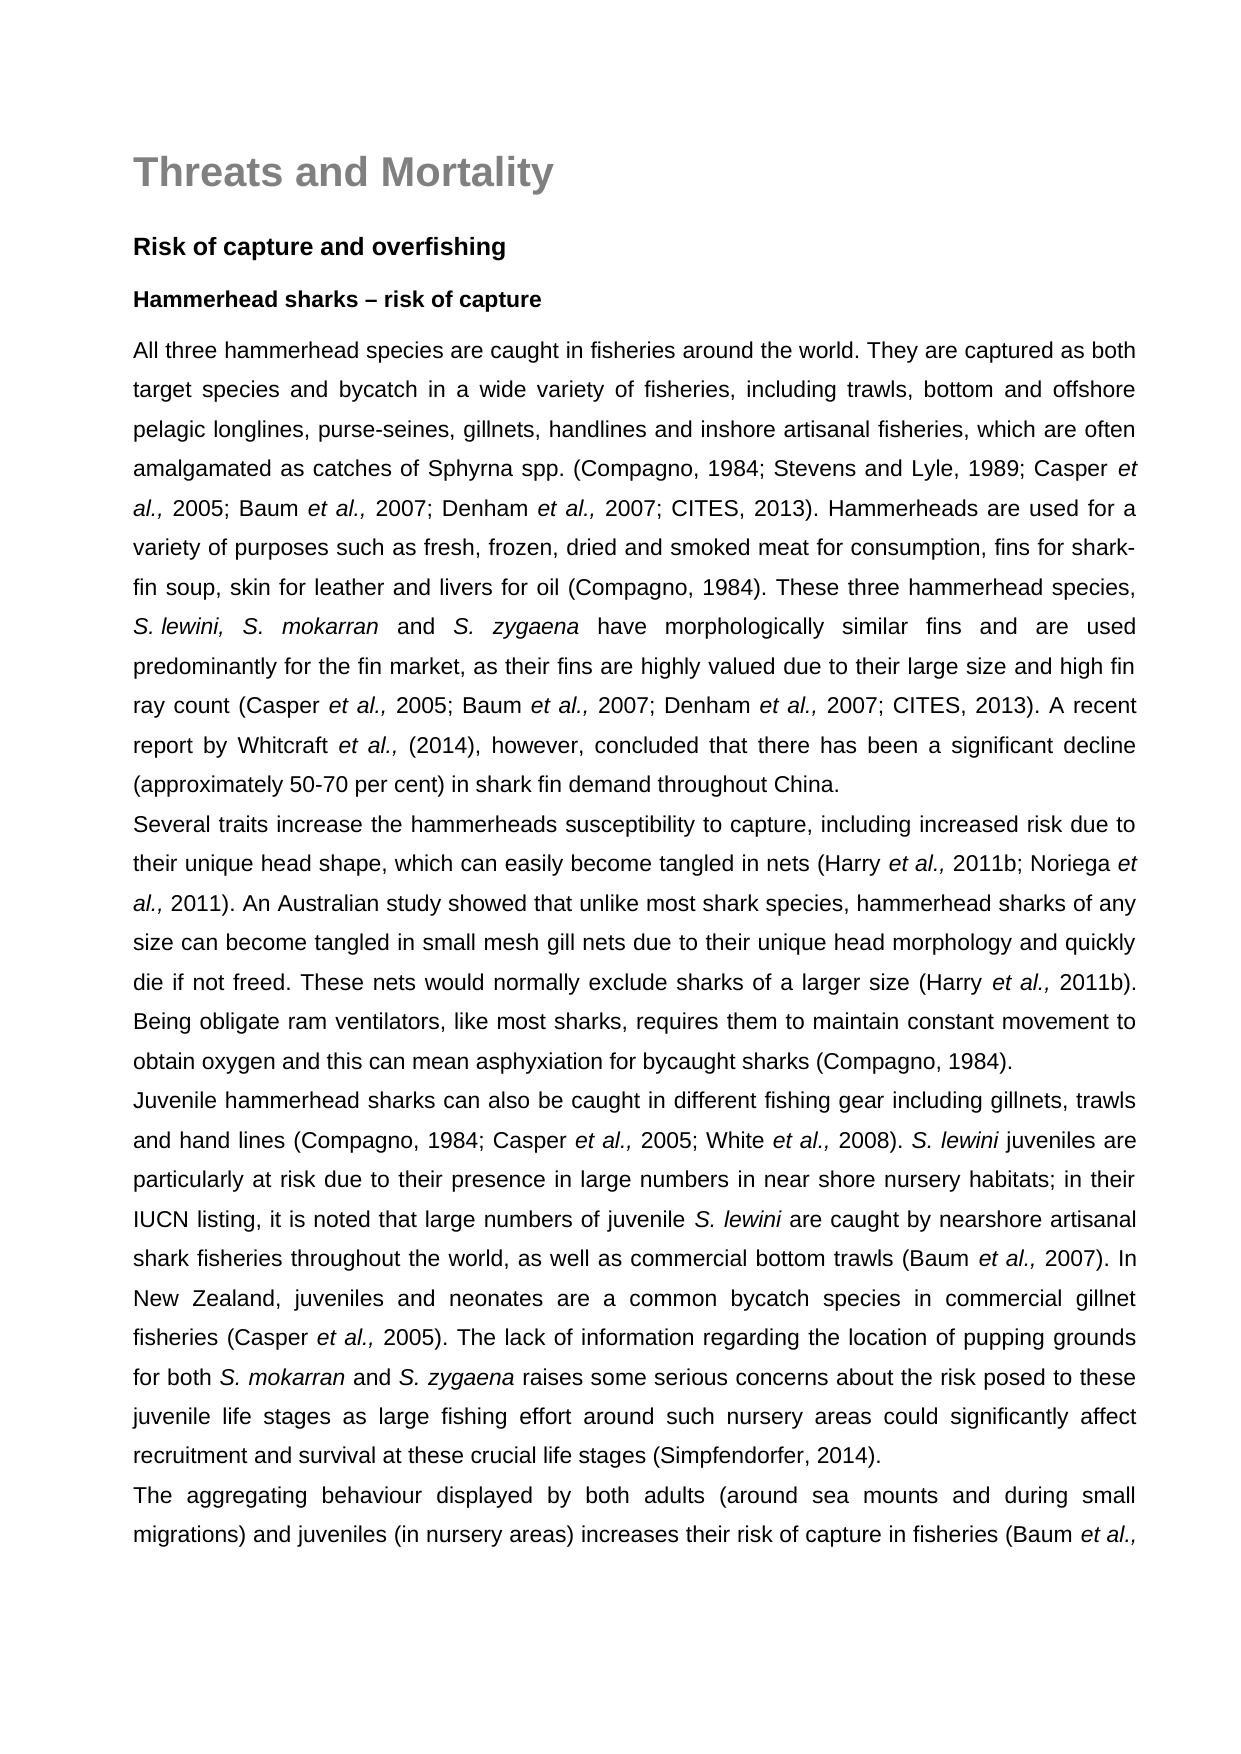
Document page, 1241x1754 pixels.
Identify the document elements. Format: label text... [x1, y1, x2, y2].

text Juvenile hammerhead sharks can also be caught in different fishing gear including gillnets, trawls and hand lines (Compagno, 1984; Casper et al., 2005; White et al., 2008). S. lewini juveniles are particularly at risk due to their presence in large numbers in near shore nursery habitats; in their IUCN listing, it is noted that large numbers of juvenile S. lewini are caught by nearshore artisanal shark fisheries throughout the world, as well as commercial bottom trawls (Baum et al., 2007). In New Zealand, juveniles and neonates are a common bycatch species in commercial gillnet fisheries (Casper et al., 2005). The lack of information regarding the location of pupping grounds for both S. mokarran and S. zygaena raises some serious concerns about the risk posed to these juvenile life stages as large fishing effort around such nursery areas could significantly affect recruitment and survival at these crucial life stages (Simpfendorfer, 2014). [133, 1087, 1137, 1469]
text Several traits increase the hammerheads susceptibility to capture, including increased risk due to their unique head shape, which can easily become tangled in nets (Harry et al., 2011b; Noriega et al., 2011). An Australian study showed that unlike most shark species, hammerhead sharks of any size can become tangled in small mesh gill nets due to their unique head morphology and quickly die if not freed. These nets would normally exclude sharks of a larger size (Harry et al., 2011b). Being obligate ram ventilators, like most sharks, requires them to maintain constant movement to obtain oxygen and this can mean asphyxiation for bycaught sharks (Compagno, 1984). [133, 811, 1137, 1074]
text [133, 1482, 1137, 1548]
subtitle Threats and Mortality [133, 148, 1137, 196]
subtitle Risk of capture and overfishing [133, 232, 1137, 261]
text Hammerhead sharks – risk of capture [133, 286, 1137, 312]
text All three hammerhead species are caught in fisheries around the world. They are captured as both target species and bycatch in a wide variety of fisheries, including trawls, bottom and offshore pelagic longlines, purse-seines, gillnets, handlines and inshore artisanal fisheries, which are often amalgamated as catches of Sphyrna spp. (Compagno, 1984; Stevens and Lyle, 1989; Casper et al., 2005; Baum et al., 2007; Denham et al., 2007; CITES, 2013). Hammerheads are used for a variety of purposes such as fresh, frozen, dried and smoked meat for consumption, fins for shark-fin soup, skin for leather and livers for oil (Compagno, 1984). These three hammerhead species, S. lewini, S. mokarran and S. zygaena have morphologically similar fins and are used predominantly for the fin market, as their fins are highly valued due to their large size and high fin ray count (Casper et al., 2005; Baum et al., 2007; Denham et al., 2007; CITES, 2013). A recent report by Whitcraft et al., (2014), however, concluded that there has been a significant decline (approximately 50-70 per cent) in shark fin demand throughout China. [133, 337, 1137, 798]
